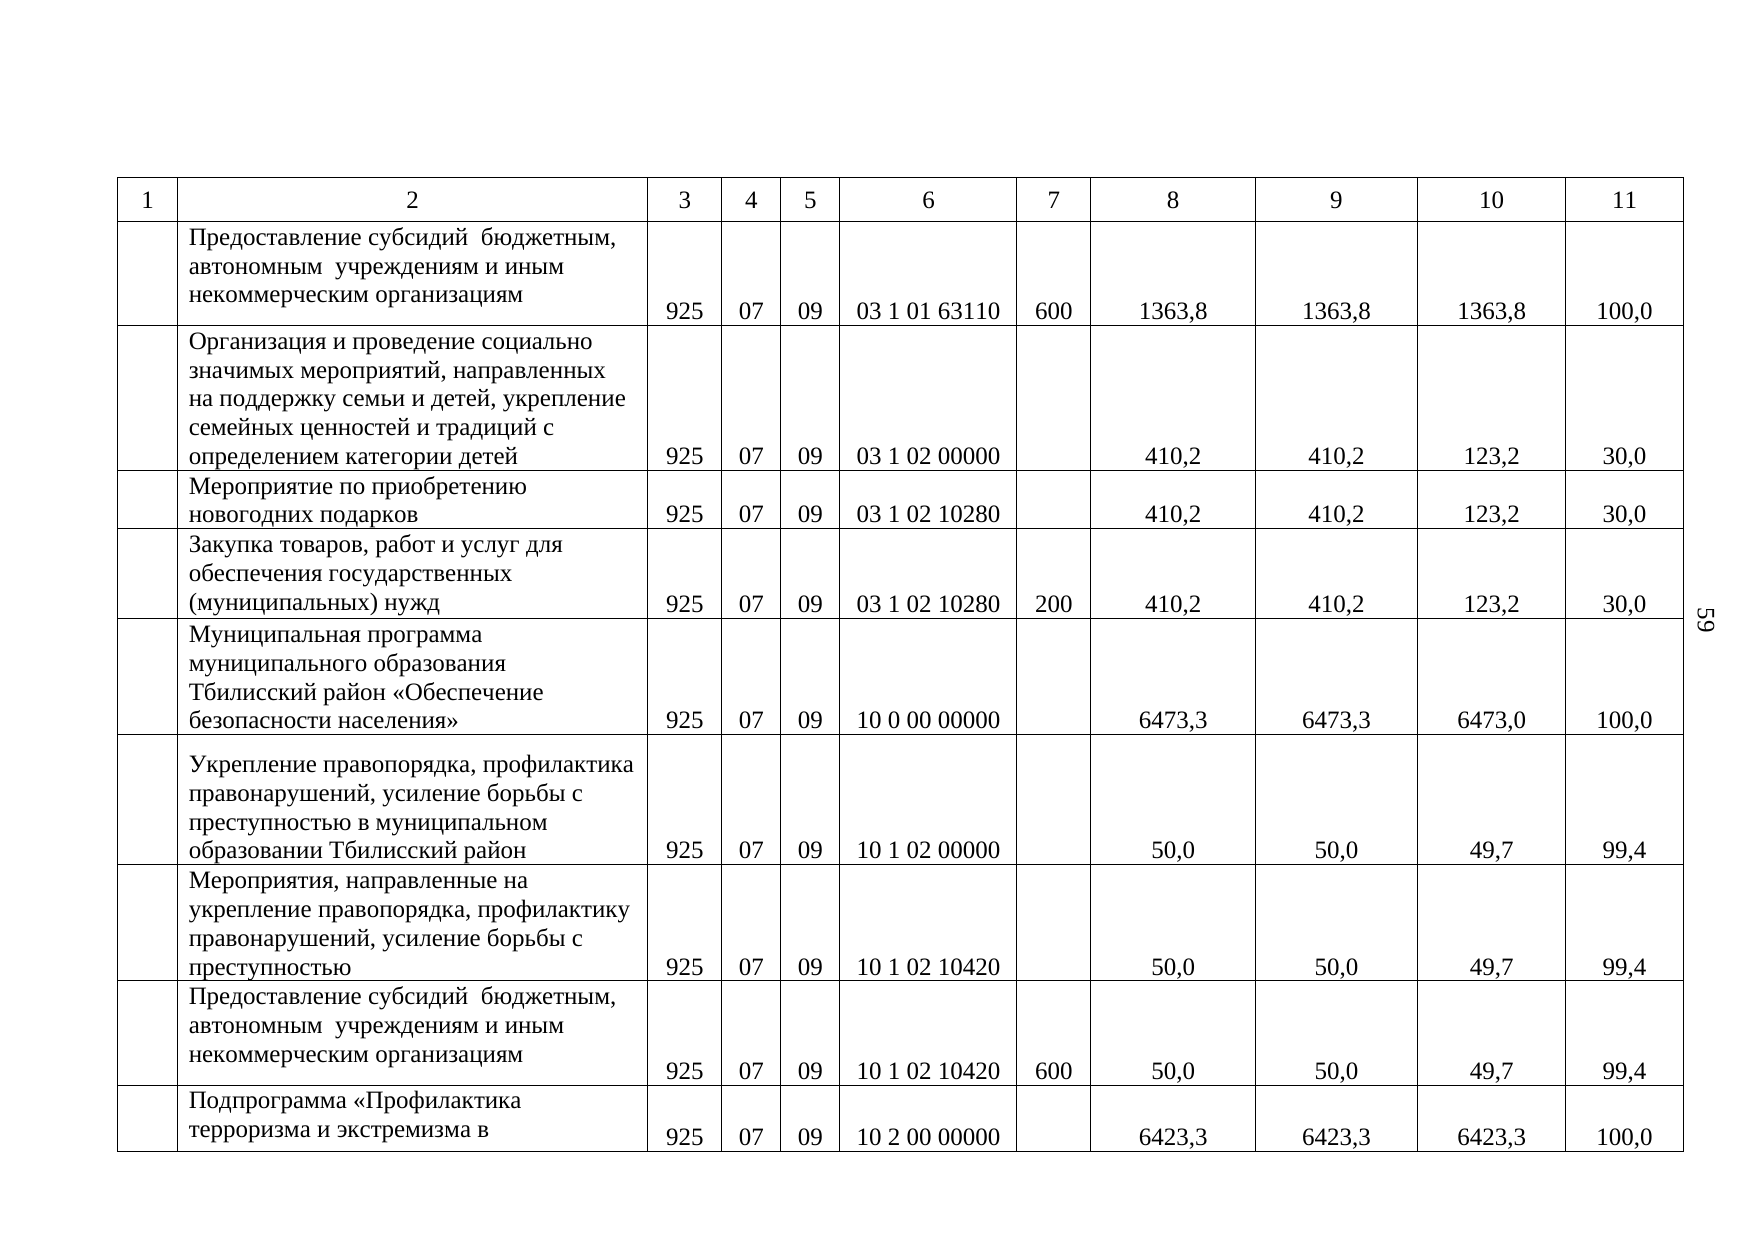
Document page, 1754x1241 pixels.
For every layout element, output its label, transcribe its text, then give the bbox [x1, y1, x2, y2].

table_header 2 [178, 178, 647, 221]
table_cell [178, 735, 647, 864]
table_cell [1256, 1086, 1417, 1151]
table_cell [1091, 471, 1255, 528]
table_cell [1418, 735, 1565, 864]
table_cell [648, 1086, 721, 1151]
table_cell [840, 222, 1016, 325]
table_header 7 [1017, 178, 1090, 221]
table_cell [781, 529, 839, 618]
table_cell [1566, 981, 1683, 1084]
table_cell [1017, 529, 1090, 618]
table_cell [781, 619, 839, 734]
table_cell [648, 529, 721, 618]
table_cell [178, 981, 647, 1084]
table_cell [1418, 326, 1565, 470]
table_header 6 [840, 178, 1016, 221]
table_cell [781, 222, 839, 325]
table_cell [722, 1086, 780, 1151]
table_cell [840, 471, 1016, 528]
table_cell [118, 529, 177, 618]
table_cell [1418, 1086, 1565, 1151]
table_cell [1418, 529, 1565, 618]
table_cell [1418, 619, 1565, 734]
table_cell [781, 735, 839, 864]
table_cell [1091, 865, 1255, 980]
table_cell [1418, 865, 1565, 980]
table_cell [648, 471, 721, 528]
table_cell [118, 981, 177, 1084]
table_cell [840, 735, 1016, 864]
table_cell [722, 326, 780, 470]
table_header 1 [118, 178, 177, 221]
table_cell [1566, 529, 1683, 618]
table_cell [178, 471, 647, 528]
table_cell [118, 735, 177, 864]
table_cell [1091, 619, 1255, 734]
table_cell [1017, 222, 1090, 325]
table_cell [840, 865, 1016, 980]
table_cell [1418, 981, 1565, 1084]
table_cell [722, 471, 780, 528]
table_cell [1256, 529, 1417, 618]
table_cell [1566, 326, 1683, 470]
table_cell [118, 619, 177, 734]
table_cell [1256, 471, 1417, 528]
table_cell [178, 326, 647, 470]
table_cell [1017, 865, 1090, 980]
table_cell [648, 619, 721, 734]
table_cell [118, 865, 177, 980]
table_header 3 [648, 178, 721, 221]
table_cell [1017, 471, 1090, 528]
table_header 9 [1256, 178, 1417, 221]
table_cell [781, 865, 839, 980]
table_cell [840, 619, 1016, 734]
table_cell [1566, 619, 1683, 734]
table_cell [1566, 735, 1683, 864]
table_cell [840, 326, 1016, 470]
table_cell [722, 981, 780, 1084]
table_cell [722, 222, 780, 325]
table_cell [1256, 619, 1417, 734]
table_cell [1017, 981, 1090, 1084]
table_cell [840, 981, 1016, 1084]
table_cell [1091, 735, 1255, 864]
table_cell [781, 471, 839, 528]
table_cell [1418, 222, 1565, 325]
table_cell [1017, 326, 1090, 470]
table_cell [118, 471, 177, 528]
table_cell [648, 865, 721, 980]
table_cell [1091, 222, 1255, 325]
table_header 10 [1418, 178, 1565, 221]
table_header 5 [781, 178, 839, 221]
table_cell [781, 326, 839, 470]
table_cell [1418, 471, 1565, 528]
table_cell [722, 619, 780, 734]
table_header 4 [722, 178, 780, 221]
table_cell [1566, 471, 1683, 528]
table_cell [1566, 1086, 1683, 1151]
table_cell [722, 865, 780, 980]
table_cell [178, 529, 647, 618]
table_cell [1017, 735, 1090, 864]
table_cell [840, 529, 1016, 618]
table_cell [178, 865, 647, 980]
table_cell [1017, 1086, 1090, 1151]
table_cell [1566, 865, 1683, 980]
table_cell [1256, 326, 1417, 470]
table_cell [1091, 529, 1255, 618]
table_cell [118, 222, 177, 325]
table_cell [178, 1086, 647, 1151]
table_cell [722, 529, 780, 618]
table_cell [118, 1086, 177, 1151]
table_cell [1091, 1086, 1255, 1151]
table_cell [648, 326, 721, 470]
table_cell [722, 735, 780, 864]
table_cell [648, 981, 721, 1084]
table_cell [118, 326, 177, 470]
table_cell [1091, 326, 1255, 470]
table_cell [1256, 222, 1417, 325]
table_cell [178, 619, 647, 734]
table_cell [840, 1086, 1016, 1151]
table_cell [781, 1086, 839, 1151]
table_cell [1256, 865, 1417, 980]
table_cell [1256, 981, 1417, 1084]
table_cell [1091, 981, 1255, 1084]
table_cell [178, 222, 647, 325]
table_header 11 [1566, 178, 1683, 221]
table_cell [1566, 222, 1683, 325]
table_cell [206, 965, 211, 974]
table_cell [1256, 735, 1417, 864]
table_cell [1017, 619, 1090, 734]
table_header 8 [1091, 178, 1255, 221]
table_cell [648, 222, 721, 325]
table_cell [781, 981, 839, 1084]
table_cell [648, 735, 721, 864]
